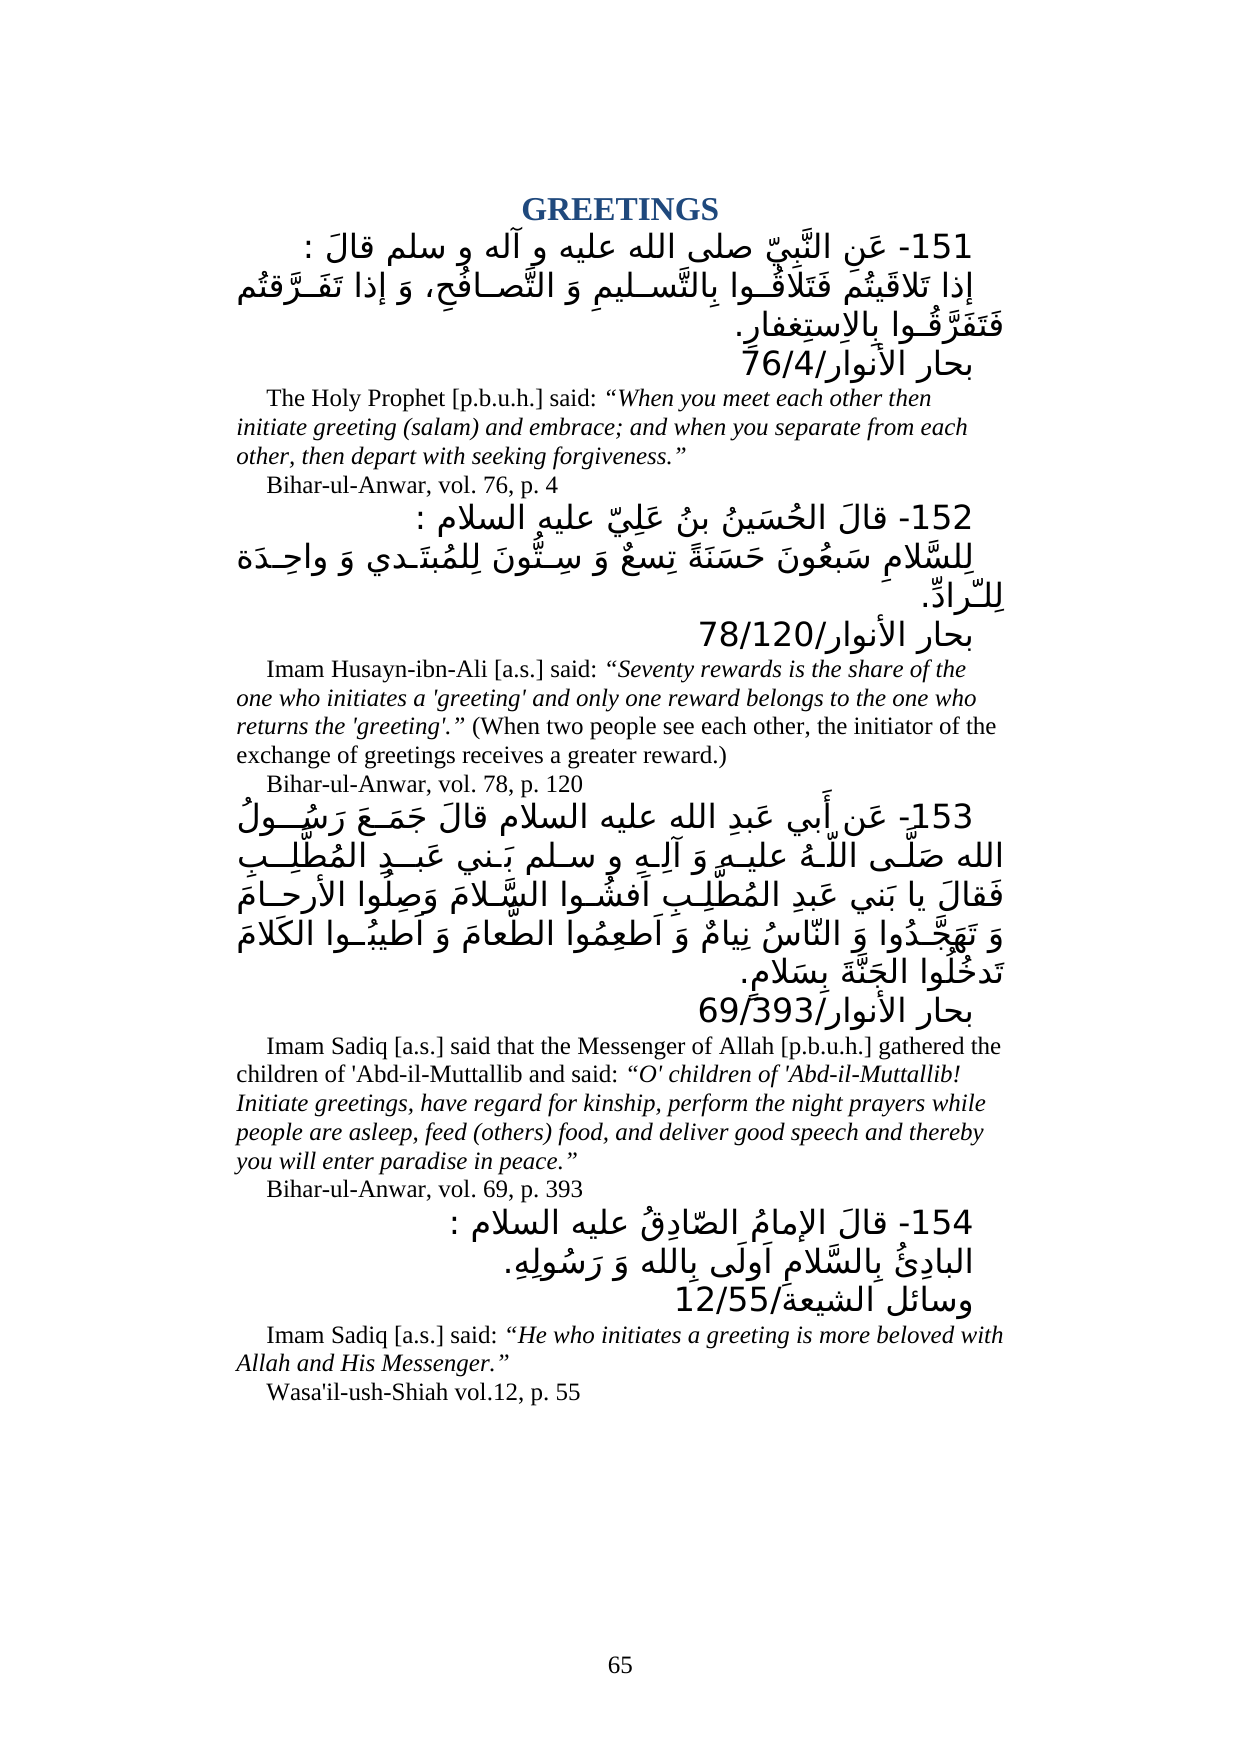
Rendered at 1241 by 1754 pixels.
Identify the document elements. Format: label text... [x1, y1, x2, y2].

text Bihar-ul-Anwar, vol. 78, p. 120 [236, 769, 1004, 798]
text إذا تَلاقَيتُم فَتَلاقُوا بِالتَّسليمِ وَ التَّصافُحِ، وَ إذا تَفَرَّقتُم فَتَفَرَّقُـوا بِالاِستِغفارِ. [236, 267, 1004, 344]
subtitle GREETINGS [236, 190, 1004, 228]
text لِلسَّلامِ سَبعُونَ حَسَنَةً تِسعٌ وَ سِتُّونَ لِلمُبتَدي وَ واحِدَة لِلـّرادِّ. [236, 537, 1004, 615]
text Imam Sadiq [a.s.] said: “He who initiates a greeting is more beloved with Allah and His Messenger.” [236, 1320, 1004, 1377]
text 151- عَنِ النَّبِيّ صلی الله عليه و آله و سلم قالَ : [236, 228, 1004, 267]
text Imam Sadiq [a.s.] said that the Messenger of Allah [p.b.u.h.] gathered the children of 'Abd-il-Muttallib and said: “O' children of 'Abd-il-Muttallib! Initiate greetings, have regard for kinship, perform the night prayers while people are asleep, feed (others) food, and deliver good speech and thereby you will enter paradise in peace.” [236, 1031, 1004, 1174]
text Bihar-ul-Anwar, vol. 76, p. 4 [236, 470, 1004, 498]
text The Holy Prophet [p.b.u.h.] said: “When you meet each other then initiate greeting (salam) and embrace; and when you separate from each other, then depart with seeking forgiveness.” [236, 383, 1004, 470]
text البادِئُ بِالسَّلامِ اَولَى بِالله وَ رَسُولِهِ. [236, 1242, 1004, 1281]
text وسائل الشيعة/12/55 [236, 1281, 1004, 1320]
text 154- قالَ الإمامُ الصّادِقُ عليه السلام : [236, 1203, 1004, 1242]
text 153- عَن أَبي عَبدِ الله عليه السلام قالَ جَمَعَ رَسُـولُ الله صَلَّـى اللّهُ عليه وَ آلِهِ و سلم بَني عَبـدِ المُطَّلِـبِ فَقالَ يا بَني عَبدِ المُطَّلِـبِ اَفشُـوا السَّـلامَ وَصِلُوا الأرحامَ وَ تَهَجَّـدُوا وَ النّاسُ نِيامٌ وَ اَطعِمُوا الطَّعامَ وَ اَطيبُوا الكَلامَ تَدخُلُوا الجَنَّةَ بِسَلامٍ. [236, 798, 1004, 992]
text 152- قالَ الحُسَينُ بنُ عَلِيّ عليه السلام : [236, 498, 1004, 537]
text Imam Husayn-ibn-Ali [a.s.] said: “Seventy rewards is the share of the one who initiates a 'greeting' and only one reward belongs to the one who returns the 'greeting'.” (When two people see each other, the initiator of the exchange of greetings receives a greater reward.) [236, 654, 1004, 769]
text بحار الأنوار/76/4 [236, 344, 1004, 383]
text Bihar-ul-Anwar, vol. 69, p. 393 [236, 1174, 1004, 1203]
text Wasa'il-ush-Shiah vol.12, p. 55 [236, 1377, 1004, 1406]
text بحار الأنوار/78/120 [236, 615, 1004, 654]
text بحار الأنوار/69/393 [236, 992, 1004, 1031]
